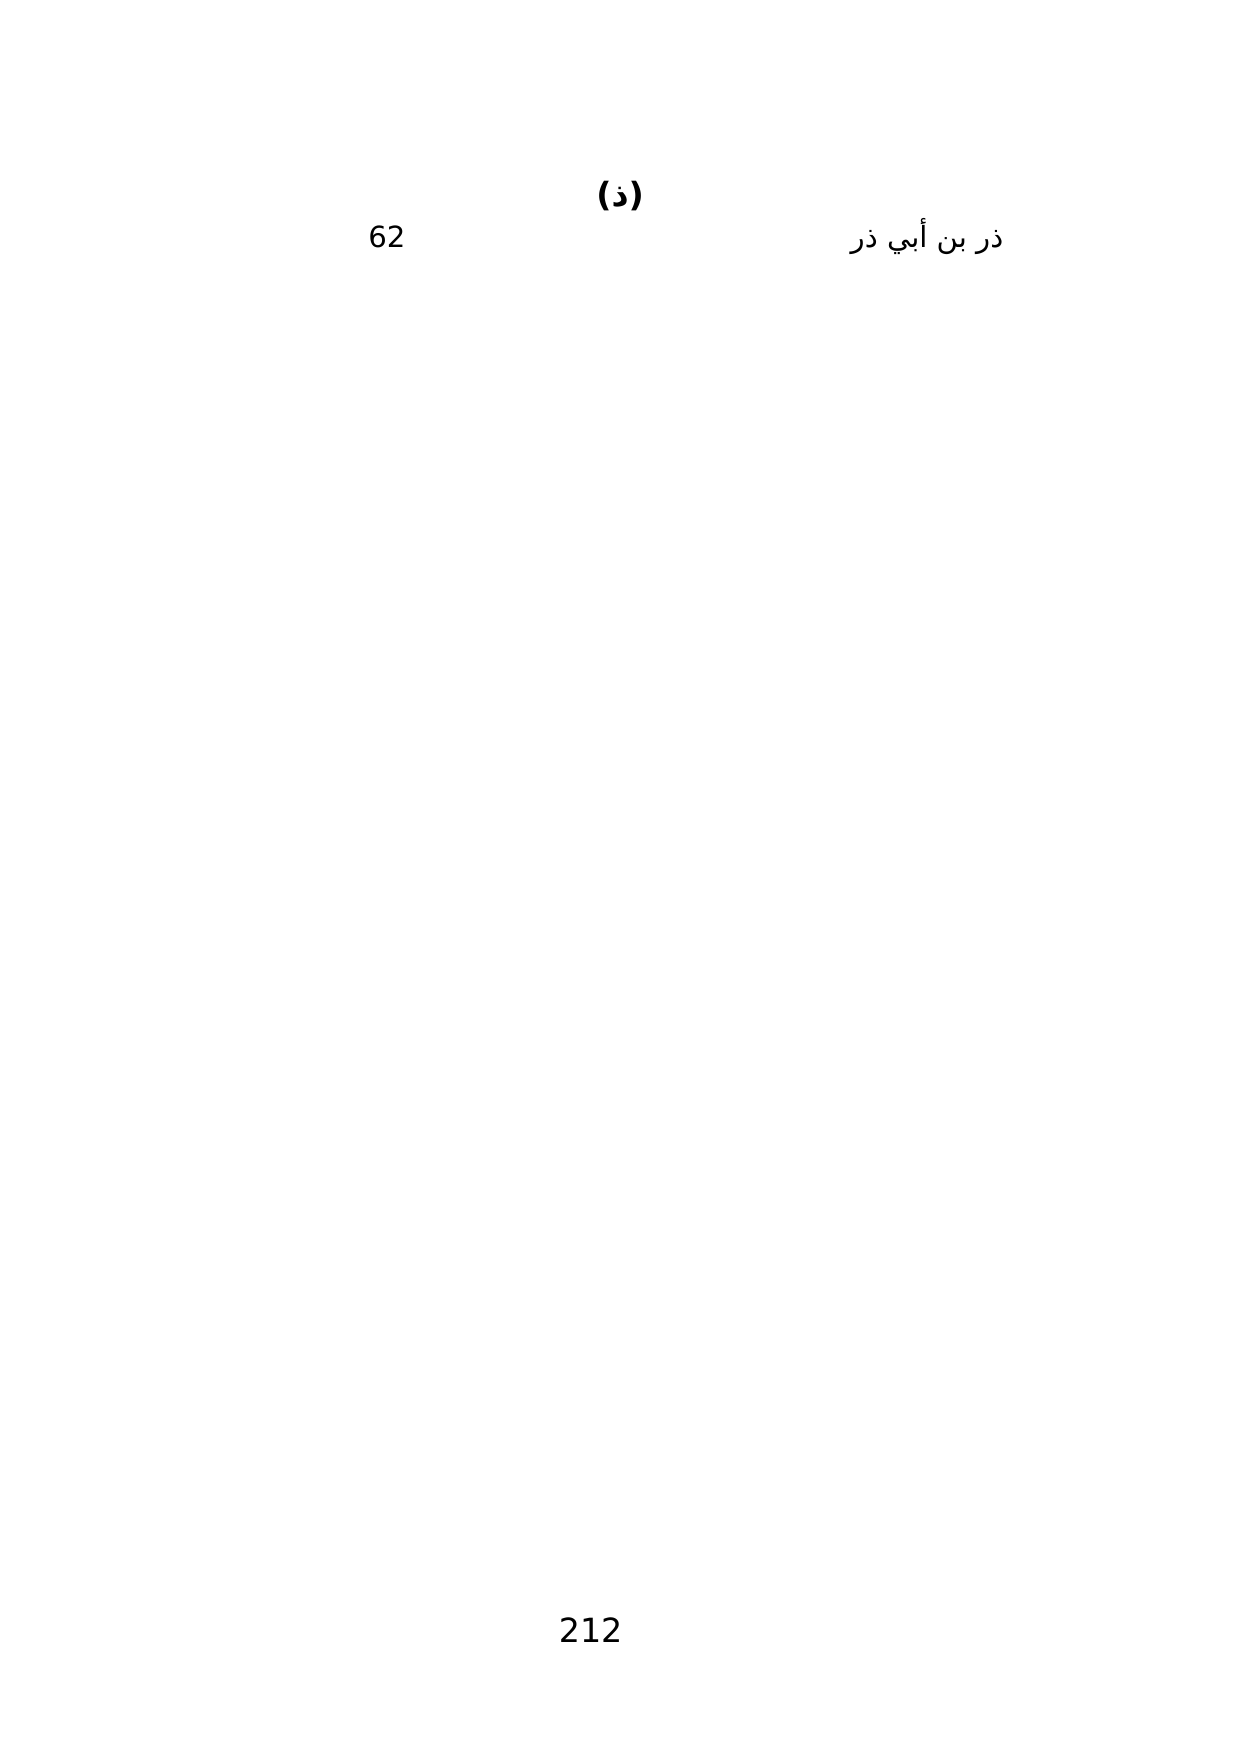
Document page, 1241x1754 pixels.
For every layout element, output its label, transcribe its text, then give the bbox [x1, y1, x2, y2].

text (ذ) [237, 175, 1003, 214]
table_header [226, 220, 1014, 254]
